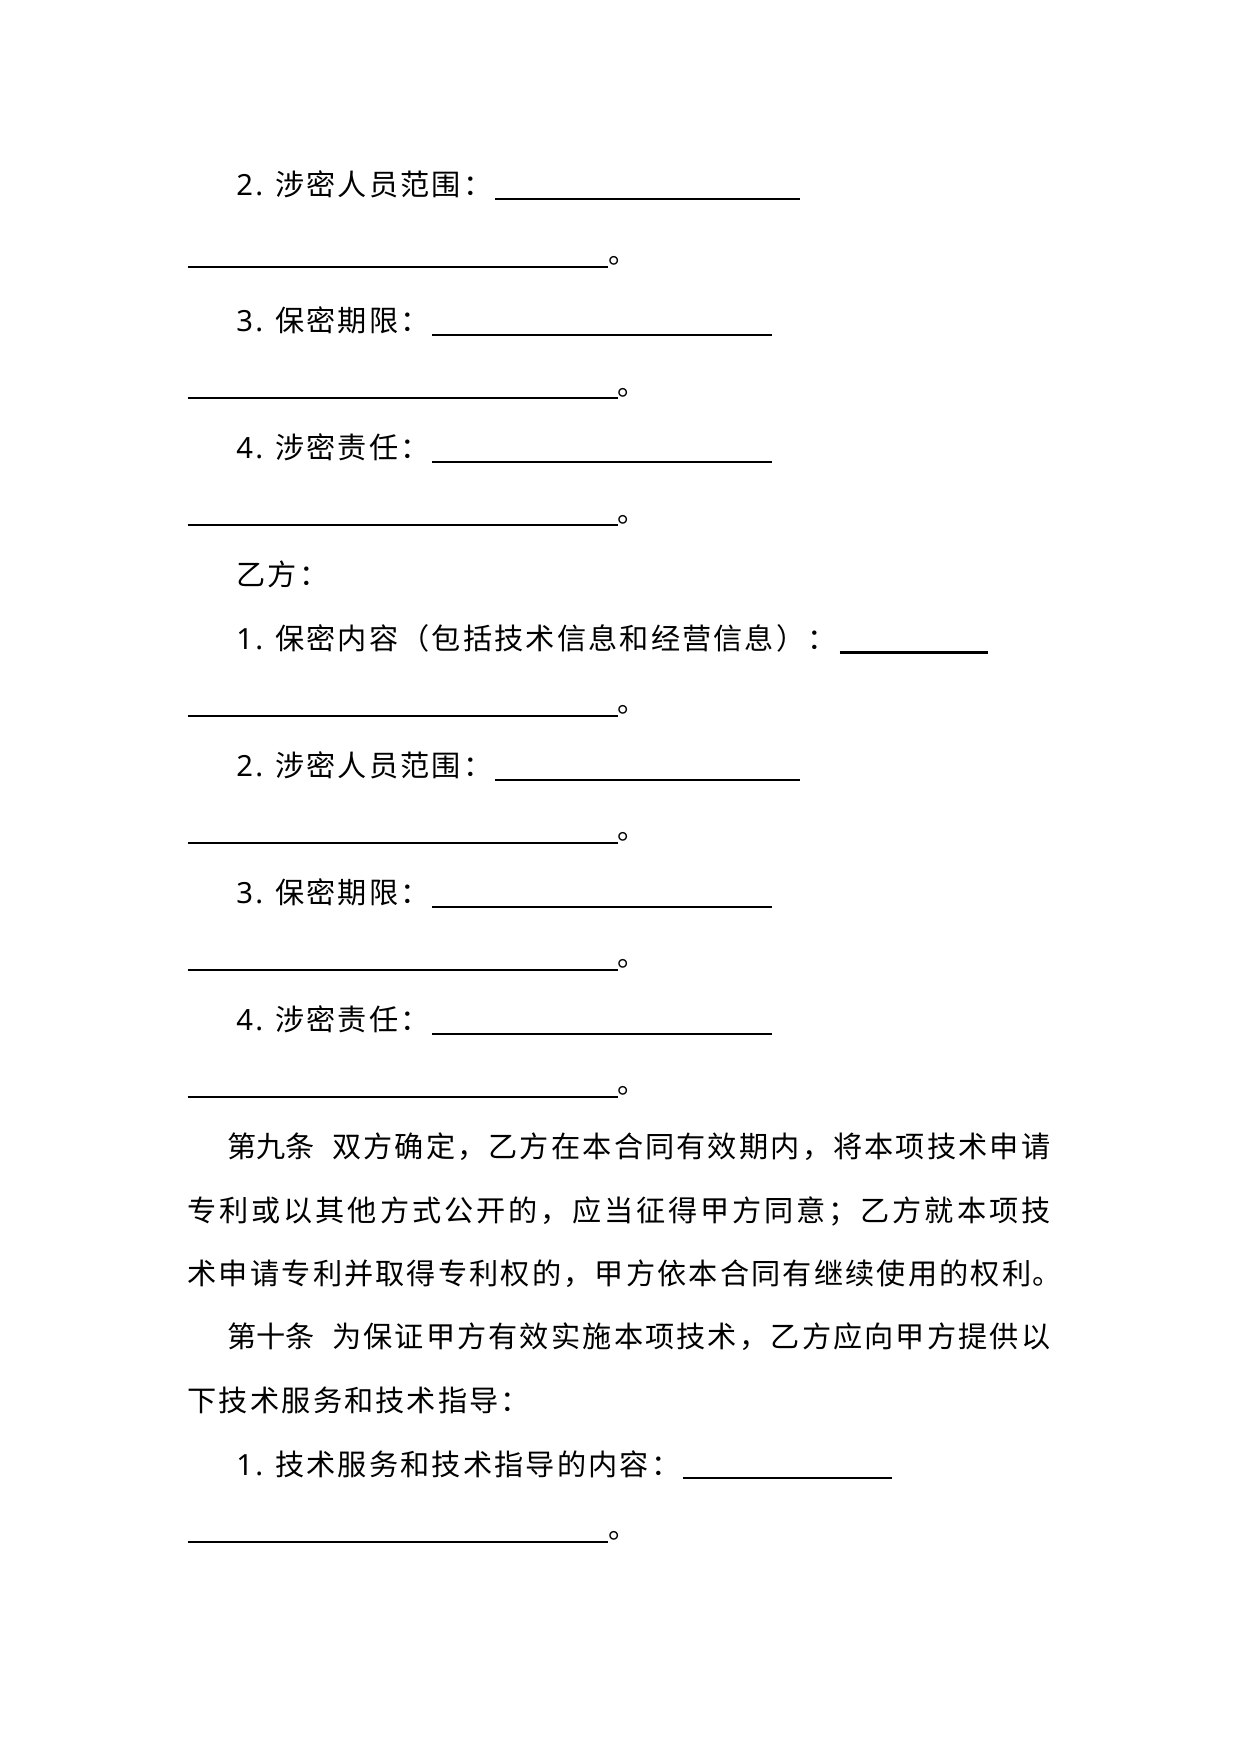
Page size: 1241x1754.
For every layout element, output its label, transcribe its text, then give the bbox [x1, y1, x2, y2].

text 。 [187, 361, 1053, 403]
text 。 [187, 933, 1053, 975]
text 。 [187, 230, 1053, 272]
text 4. 涉密责任： [187, 425, 1053, 467]
text 。 [187, 488, 1053, 531]
text 。 [187, 1504, 1053, 1547]
text 4. 涉密责任： [187, 997, 1053, 1039]
text 3. 保密期限： [187, 869, 1053, 912]
text 。 [187, 806, 1053, 848]
text 2. 涉密人员范围： [187, 162, 1053, 204]
text 1. 技术服务和技术指导的内容： [187, 1441, 1053, 1483]
text 第十条 为保证甲方有效实施本项技术，乙方应向甲方提供以下技术服务和技术指导： [187, 1314, 1053, 1420]
text 。 [187, 1060, 1053, 1102]
text 2. 涉密人员范围： [187, 742, 1053, 785]
text 乙方： [187, 552, 1053, 594]
text 第九条 双方确定，乙方在本合同有效期内，将本项技术申请专利或以其他方式公开的，应当征得甲方同意；乙方就本项技术申请专利并取得专利权的，甲方依本合同有继续使用的权利。 [187, 1124, 1053, 1293]
text 3. 保密期限： [187, 298, 1053, 340]
text 1. 保密内容（包括技术信息和经营信息）： [187, 615, 1053, 658]
text 。 [187, 679, 1053, 721]
